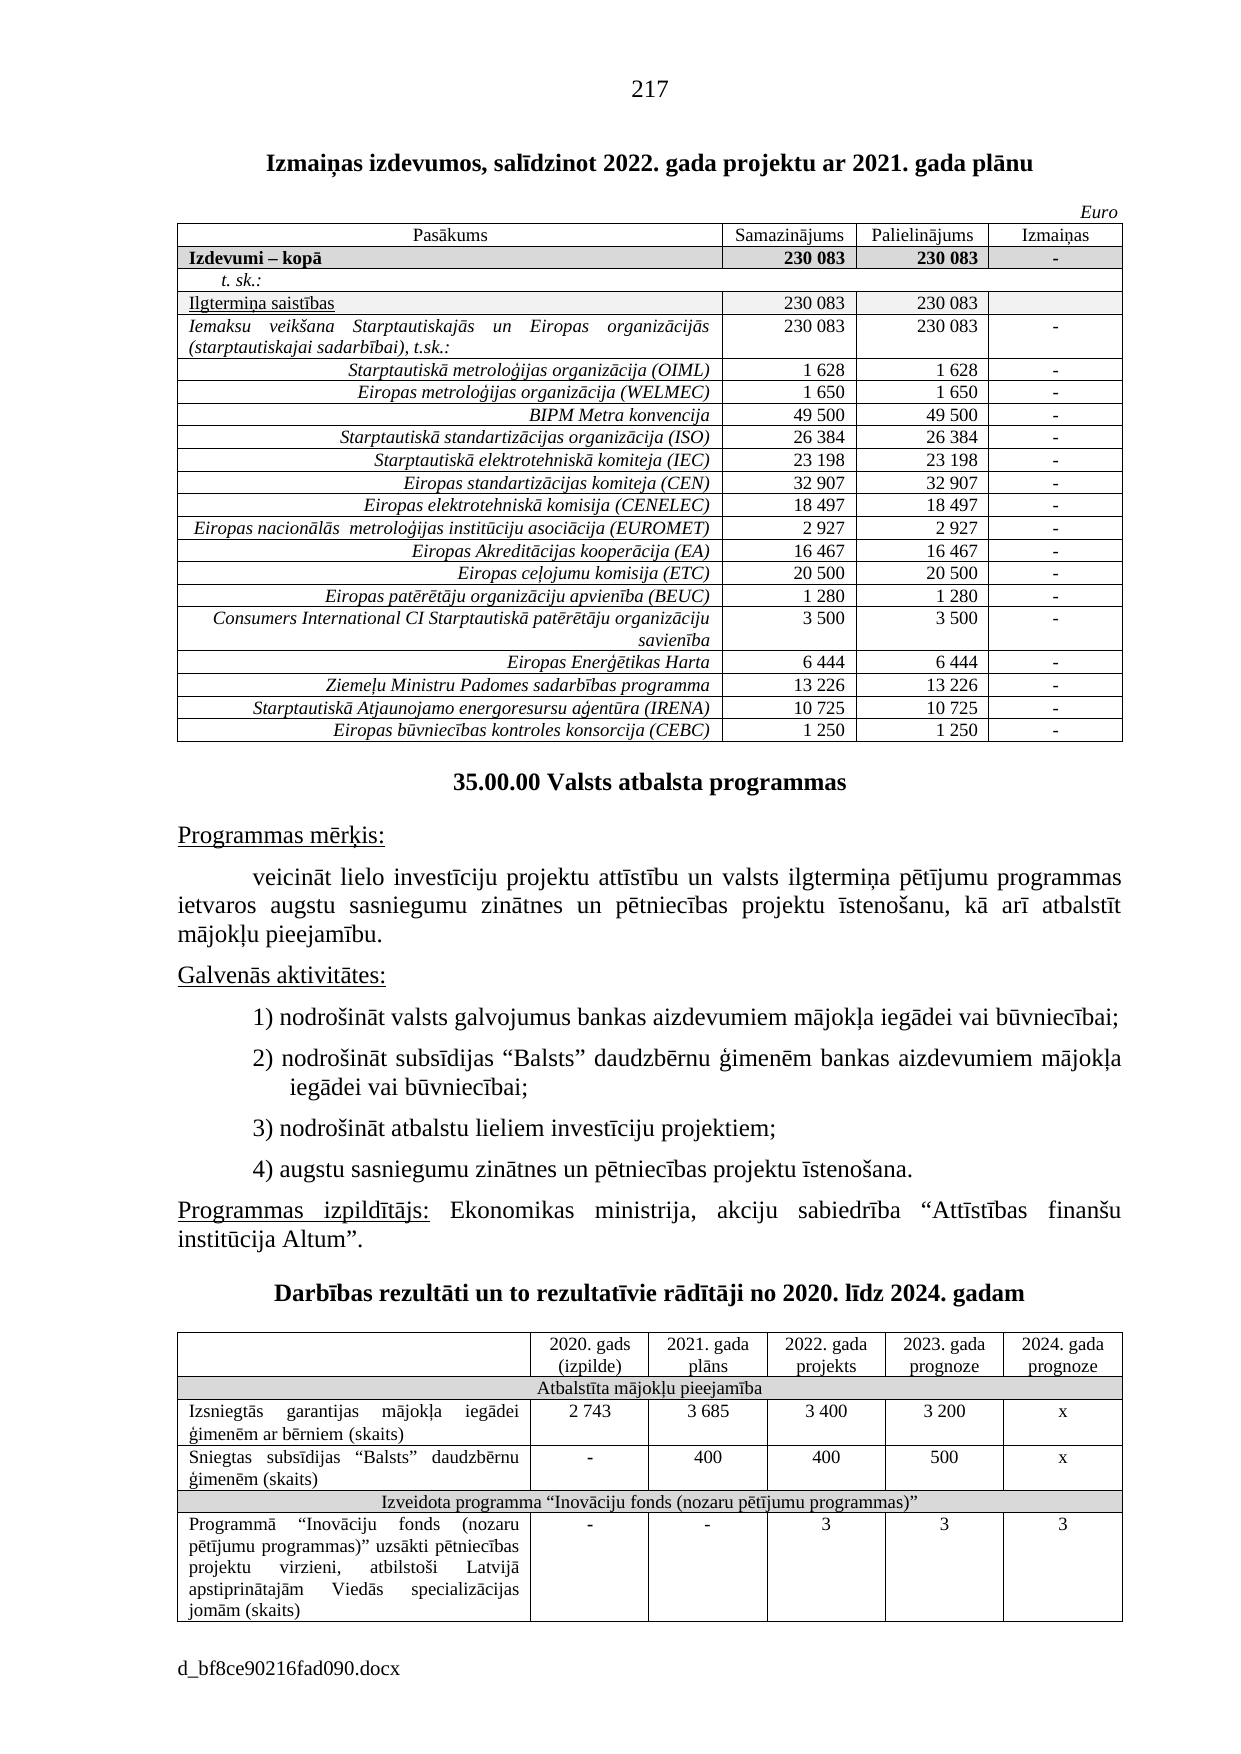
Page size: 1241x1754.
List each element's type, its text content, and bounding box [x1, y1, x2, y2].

text Darbības rezultāti un to rezultatīvie rādītāji no 2020. līdz 2024. gadam [177, 1278, 1122, 1307]
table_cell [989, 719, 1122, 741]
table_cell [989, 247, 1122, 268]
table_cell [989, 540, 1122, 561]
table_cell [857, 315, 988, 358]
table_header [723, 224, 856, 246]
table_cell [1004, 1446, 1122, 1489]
list Programmas mērķis: [177, 821, 1122, 849]
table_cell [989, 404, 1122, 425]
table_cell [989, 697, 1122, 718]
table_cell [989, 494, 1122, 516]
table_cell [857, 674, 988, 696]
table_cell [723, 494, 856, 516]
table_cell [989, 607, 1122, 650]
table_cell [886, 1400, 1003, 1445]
text Programmas izpildītājs: Ekonomikas ministrija, akciju sabiedrība “Attīstības finanšu institūcija Altum”. [177, 1196, 1122, 1253]
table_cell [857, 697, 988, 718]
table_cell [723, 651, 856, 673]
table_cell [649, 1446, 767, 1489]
text 35.00.00 Valsts atbalsta programmas [177, 767, 1122, 796]
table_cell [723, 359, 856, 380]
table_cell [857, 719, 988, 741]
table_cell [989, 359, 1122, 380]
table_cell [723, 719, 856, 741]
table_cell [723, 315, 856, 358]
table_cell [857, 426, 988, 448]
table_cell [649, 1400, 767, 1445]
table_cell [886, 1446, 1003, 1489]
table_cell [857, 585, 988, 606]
text 1) nodrošināt valsts galvojumus bankas aizdevumiem mājokļa iegādei vai būvniecībai; [252, 1002, 1122, 1031]
text veicināt lielo investīciju projektu attīstību un valsts ilgtermiņa pētījumu programmas ietvaros augstu sasniegumu zinātnes un pētniecības projektu īstenošanu, kā arī atbalstīt mājokļu pieejamību. [177, 862, 1122, 948]
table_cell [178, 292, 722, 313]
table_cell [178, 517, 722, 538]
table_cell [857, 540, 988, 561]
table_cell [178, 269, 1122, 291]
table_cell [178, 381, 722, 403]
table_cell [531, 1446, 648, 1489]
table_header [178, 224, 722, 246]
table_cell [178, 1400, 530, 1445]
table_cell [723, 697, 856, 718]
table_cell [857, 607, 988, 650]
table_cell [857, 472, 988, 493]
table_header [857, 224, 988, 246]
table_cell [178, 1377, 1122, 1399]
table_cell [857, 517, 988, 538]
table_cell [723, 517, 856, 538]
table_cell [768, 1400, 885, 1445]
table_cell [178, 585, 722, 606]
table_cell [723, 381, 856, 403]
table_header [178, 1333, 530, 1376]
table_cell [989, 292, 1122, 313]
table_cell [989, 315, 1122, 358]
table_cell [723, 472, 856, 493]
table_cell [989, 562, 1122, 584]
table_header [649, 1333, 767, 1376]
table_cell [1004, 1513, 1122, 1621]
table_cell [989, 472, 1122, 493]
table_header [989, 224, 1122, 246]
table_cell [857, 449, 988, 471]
text Euro [1002, 201, 1122, 223]
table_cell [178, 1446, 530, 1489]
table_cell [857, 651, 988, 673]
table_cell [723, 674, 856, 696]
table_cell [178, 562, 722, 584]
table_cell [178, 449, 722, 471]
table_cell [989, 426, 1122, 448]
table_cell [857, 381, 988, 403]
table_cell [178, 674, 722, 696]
text Izmaiņas izdevumos, salīdzinot 2022. gada projektu ar 2021. gada plānu [177, 148, 1122, 176]
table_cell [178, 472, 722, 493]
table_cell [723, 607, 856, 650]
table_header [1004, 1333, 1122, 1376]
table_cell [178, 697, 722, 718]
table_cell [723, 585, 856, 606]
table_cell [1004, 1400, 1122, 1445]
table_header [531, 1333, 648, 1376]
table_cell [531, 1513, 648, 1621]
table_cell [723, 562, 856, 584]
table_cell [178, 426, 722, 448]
text Galvenās aktivitātes: [177, 961, 1122, 989]
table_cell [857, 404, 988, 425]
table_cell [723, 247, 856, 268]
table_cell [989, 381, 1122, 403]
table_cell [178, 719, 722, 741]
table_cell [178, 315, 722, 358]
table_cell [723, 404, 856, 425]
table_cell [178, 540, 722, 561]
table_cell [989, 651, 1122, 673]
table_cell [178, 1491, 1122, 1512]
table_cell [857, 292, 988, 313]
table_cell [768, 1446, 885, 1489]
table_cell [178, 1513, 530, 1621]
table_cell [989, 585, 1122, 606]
text 4) augstu sasniegumu zinātnes un pētniecības projektu īstenošana. [252, 1154, 1122, 1183]
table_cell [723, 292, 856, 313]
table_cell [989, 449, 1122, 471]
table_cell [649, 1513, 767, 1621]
text 2) nodrošināt subsīdijas “Balsts” daudzbērnu ģimenēm bankas aizdevumiem mājokļa iegādei vai būvniecībai; [252, 1043, 1122, 1101]
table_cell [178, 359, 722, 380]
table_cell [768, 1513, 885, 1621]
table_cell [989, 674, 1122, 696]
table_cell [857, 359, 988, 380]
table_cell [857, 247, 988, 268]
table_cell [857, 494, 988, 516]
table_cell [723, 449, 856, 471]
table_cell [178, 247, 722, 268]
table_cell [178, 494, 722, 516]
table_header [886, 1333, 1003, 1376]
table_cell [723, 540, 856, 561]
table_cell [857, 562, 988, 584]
text 3) nodrošināt atbalstu lieliem investīciju projektiem; [177, 1113, 1122, 1142]
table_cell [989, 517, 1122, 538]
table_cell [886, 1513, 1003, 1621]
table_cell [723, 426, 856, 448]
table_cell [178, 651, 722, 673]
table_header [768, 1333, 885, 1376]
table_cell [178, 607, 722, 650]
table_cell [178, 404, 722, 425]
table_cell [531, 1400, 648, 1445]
